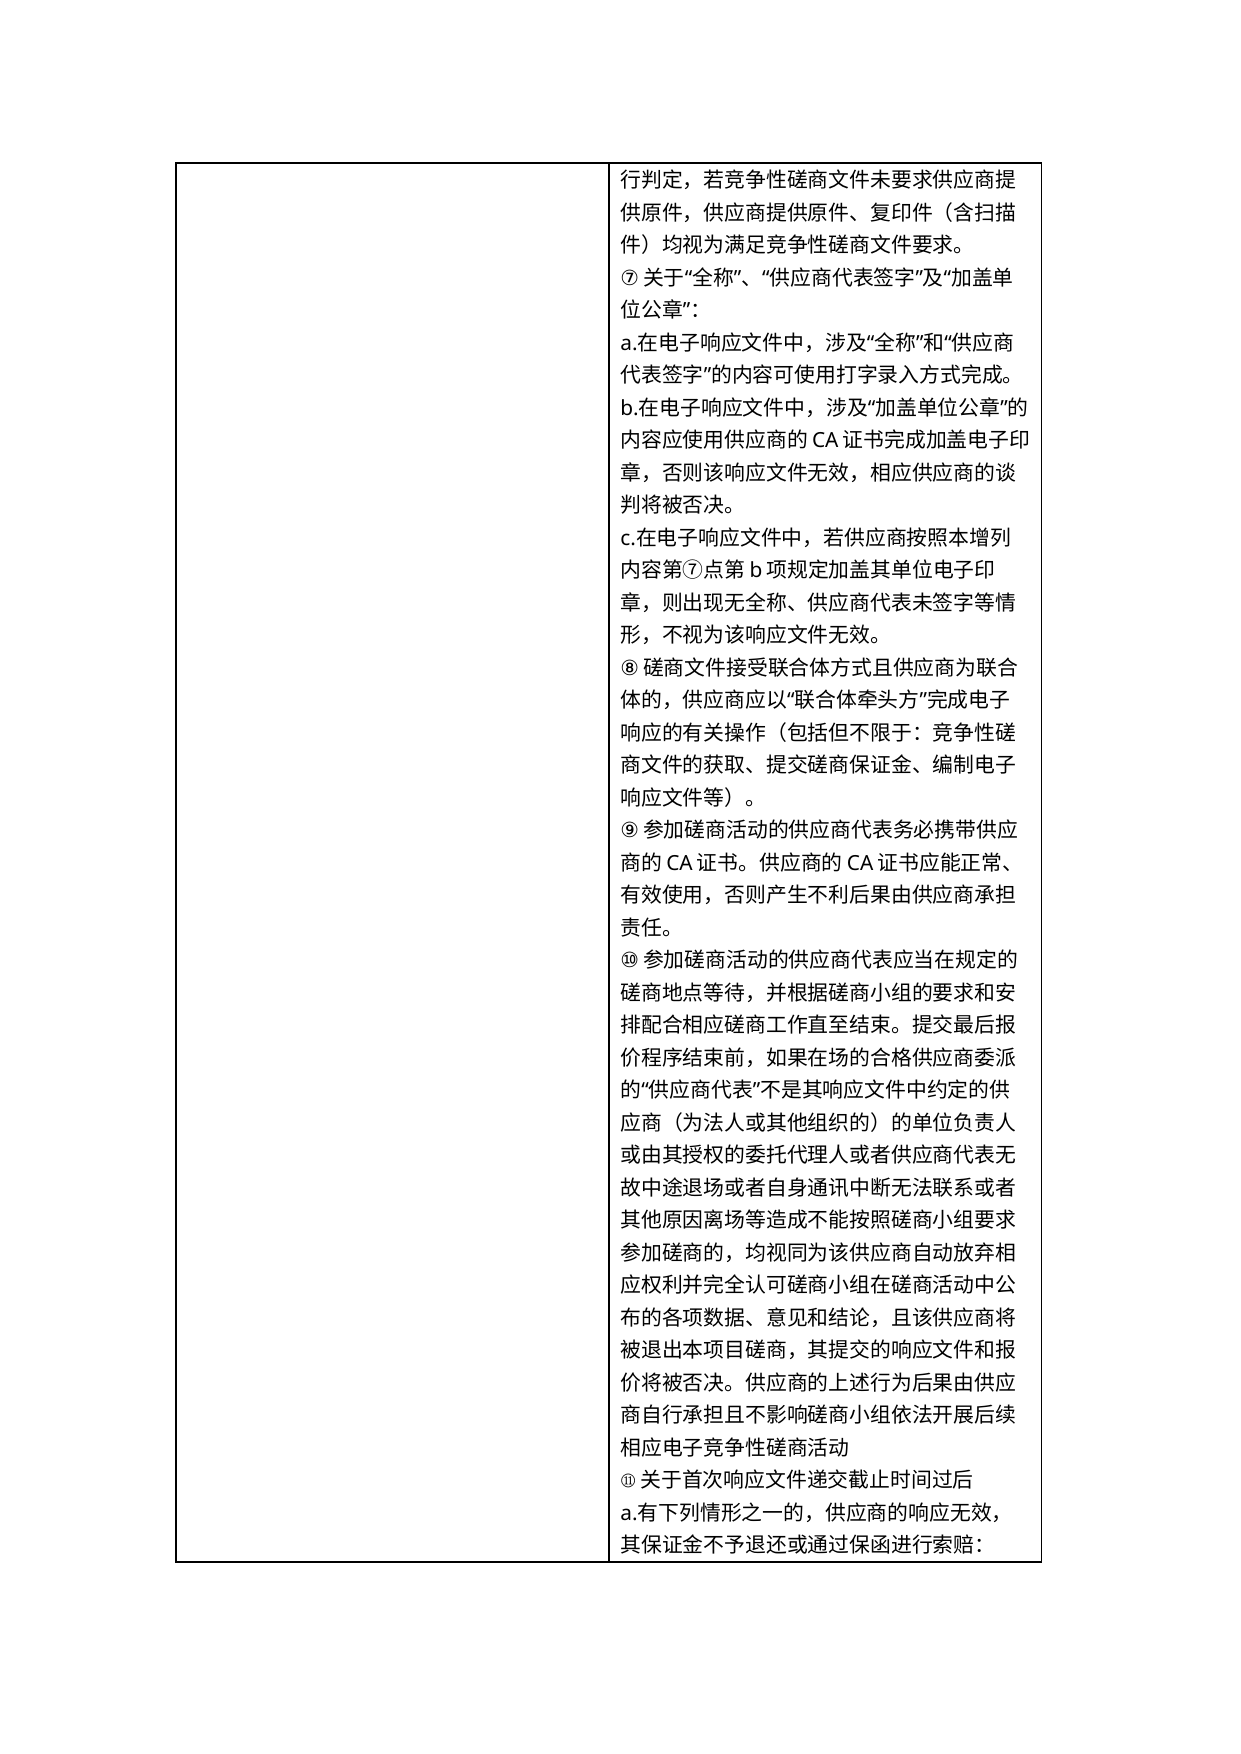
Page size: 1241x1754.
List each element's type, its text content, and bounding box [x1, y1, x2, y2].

table_cell 1 [177, 164, 608, 1561]
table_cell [610, 164, 1041, 1561]
